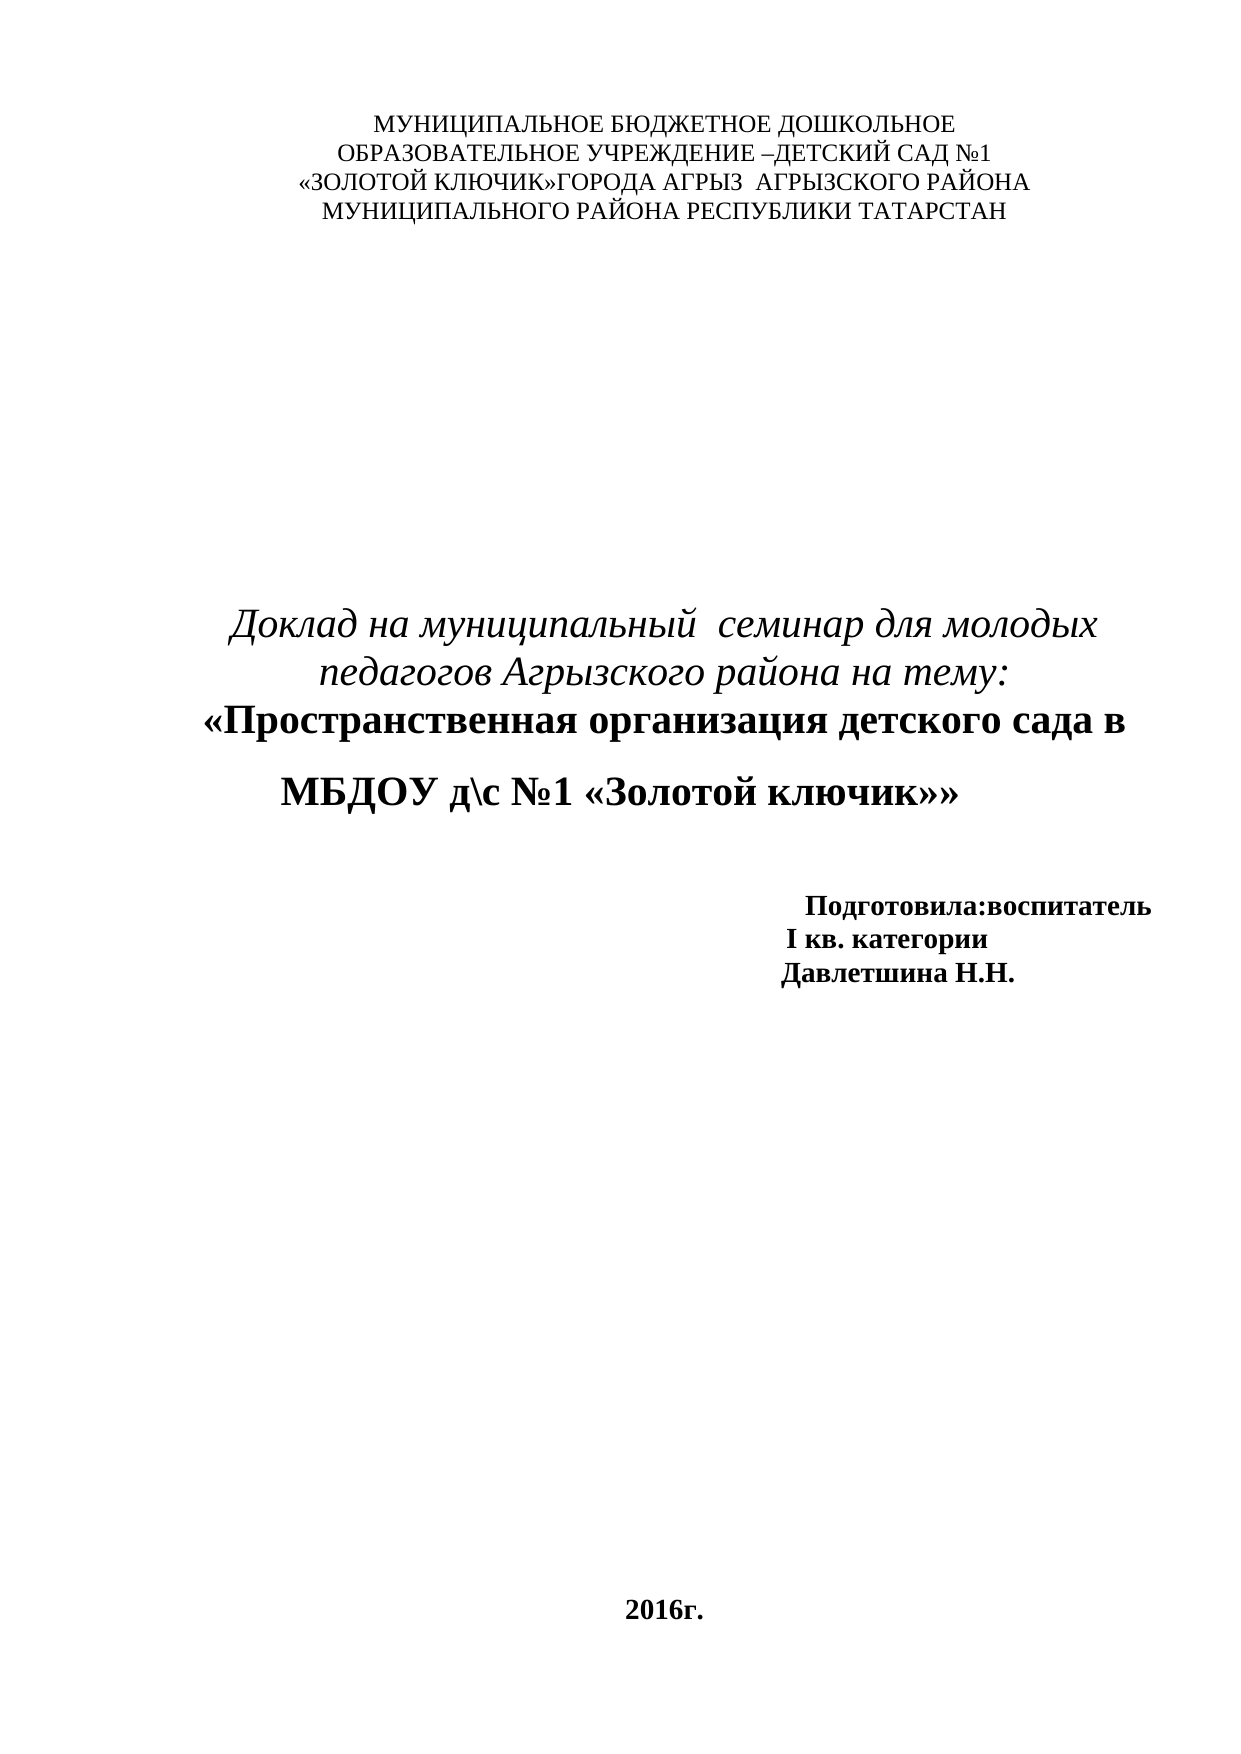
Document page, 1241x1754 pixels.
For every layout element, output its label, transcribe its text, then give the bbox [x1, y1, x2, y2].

text «ЗОЛОТОЙ КЛЮЧИК»ГОРОДА АГРЫЗ АГРЫЗСКОГО РАЙОНА [177, 167, 1152, 196]
text Давлетшина Н.Н. [88, 955, 1152, 989]
text Подготовила:воспитатель [88, 888, 1152, 922]
text Доклад на муниципальный семинар для молодых педагогов Агрызского района на тему: [177, 598, 1152, 694]
text МУНИЦИПАЛЬНОЕ БЮДЖЕТНОЕ ДОШКОЛЬНОЕ [177, 109, 1152, 138]
text «Пространственная организация детского сада в МБДОУ д\с №1 «Золотой ключик»» [88, 694, 1152, 814]
text МУНИЦИПАЛЬНОГО РАЙОНА РЕСПУБЛИКИ ТАТАРСТАН [177, 196, 1152, 224]
text I кв. категории [88, 922, 1152, 955]
text 2016г. [177, 1592, 1152, 1626]
text ОБРАЗОВАТЕЛЬНОЕ УЧРЕЖДЕНИЕ –ДЕТСКИЙ САД №1 [177, 138, 1152, 167]
